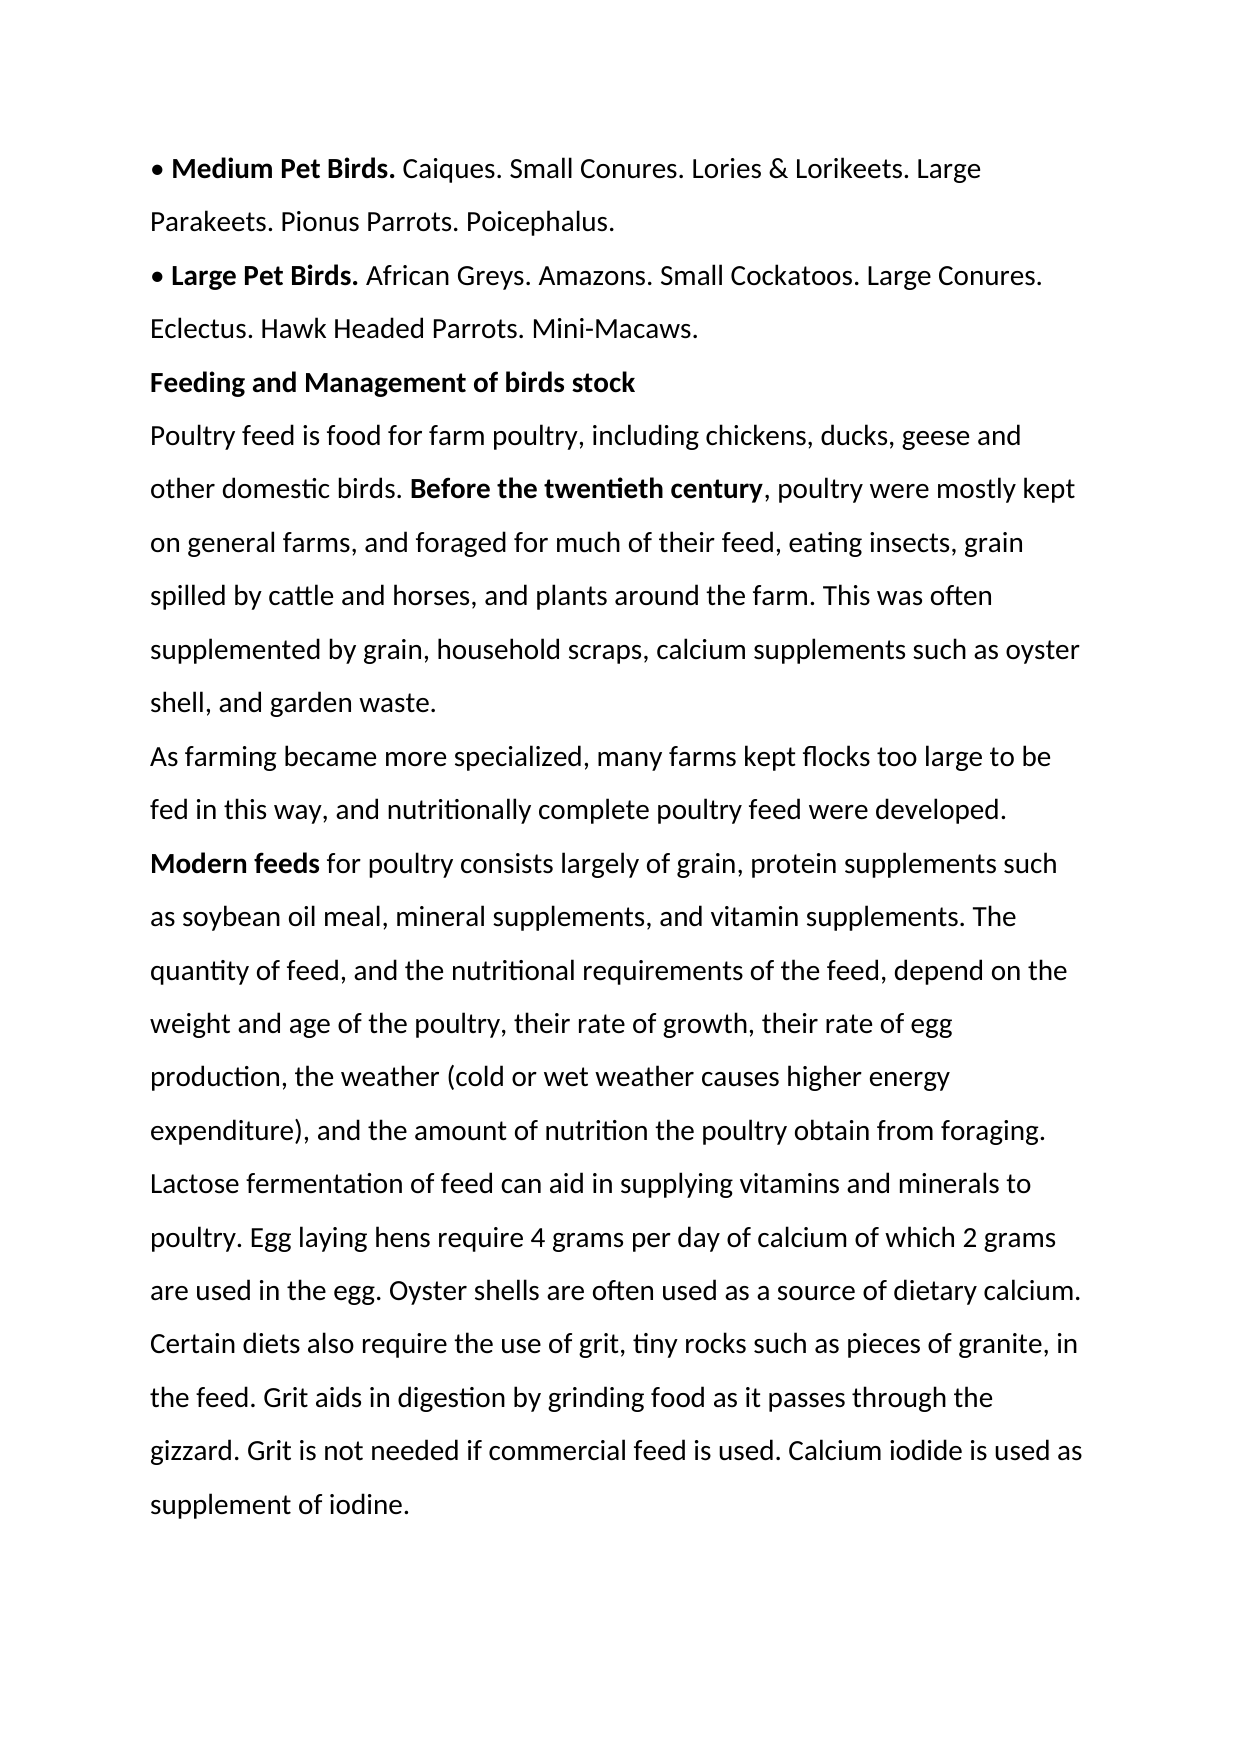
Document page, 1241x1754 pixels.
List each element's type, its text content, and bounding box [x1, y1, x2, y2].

text Poultry feed is food for farm poultry, including chickens, ducks, geese and other domestic birds. Before the twentieth century, poultry were mostly kept on general farms, and foraged for much of their feed, eating insects, grain spilled by cattle and horses, and plants around the farm. This was often supplemented by grain, household scraps, calcium supplements such as oyster shell, and garden waste. [150, 417, 1090, 720]
text As farming became more specialized, many farms kept flocks too large to be fed in this way, and nutritionally complete poultry feed were developed. Modern feeds for poultry consists largely of grain, protein supplements such as soybean oil meal, mineral supplements, and vitamin supplements. The quantity of feed, and the nutritional requirements of the feed, depend on the weight and age of the poultry, their rate of growth, their rate of egg production, the weather (cold or wet weather causes higher energy expenditure), and the amount of nutrition the poultry obtain from foraging. Lactose fermentation of feed can aid in supplying vitamins and minerals to poultry. Egg laying hens require 4 grams per day of calcium of which 2 grams are used in the egg. Oyster shells are often used as a source of dietary calcium. Certain diets also require the use of grit, tiny rocks such as pieces of granite, in the feed. Grit aids in digestion by grinding food as it passes through the gizzard. Grit is not needed if commercial feed is used. Calcium iodide is used as supplement of iodine. [150, 738, 1090, 1522]
text • Large Pet Birds. African Greys. Amazons. Small Cockatoos. Large Conures. Eclectus. Hawk Headed Parrots. Mini-Macaws. [150, 257, 1090, 346]
text • Medium Pet Birds. Caiques. Small Conures. Lories & Lorikeets. Large Parakeets. Pionus Parrots. Poicephalus. [150, 150, 1090, 239]
text Feeding and Management of birds stock [150, 364, 1090, 399]
